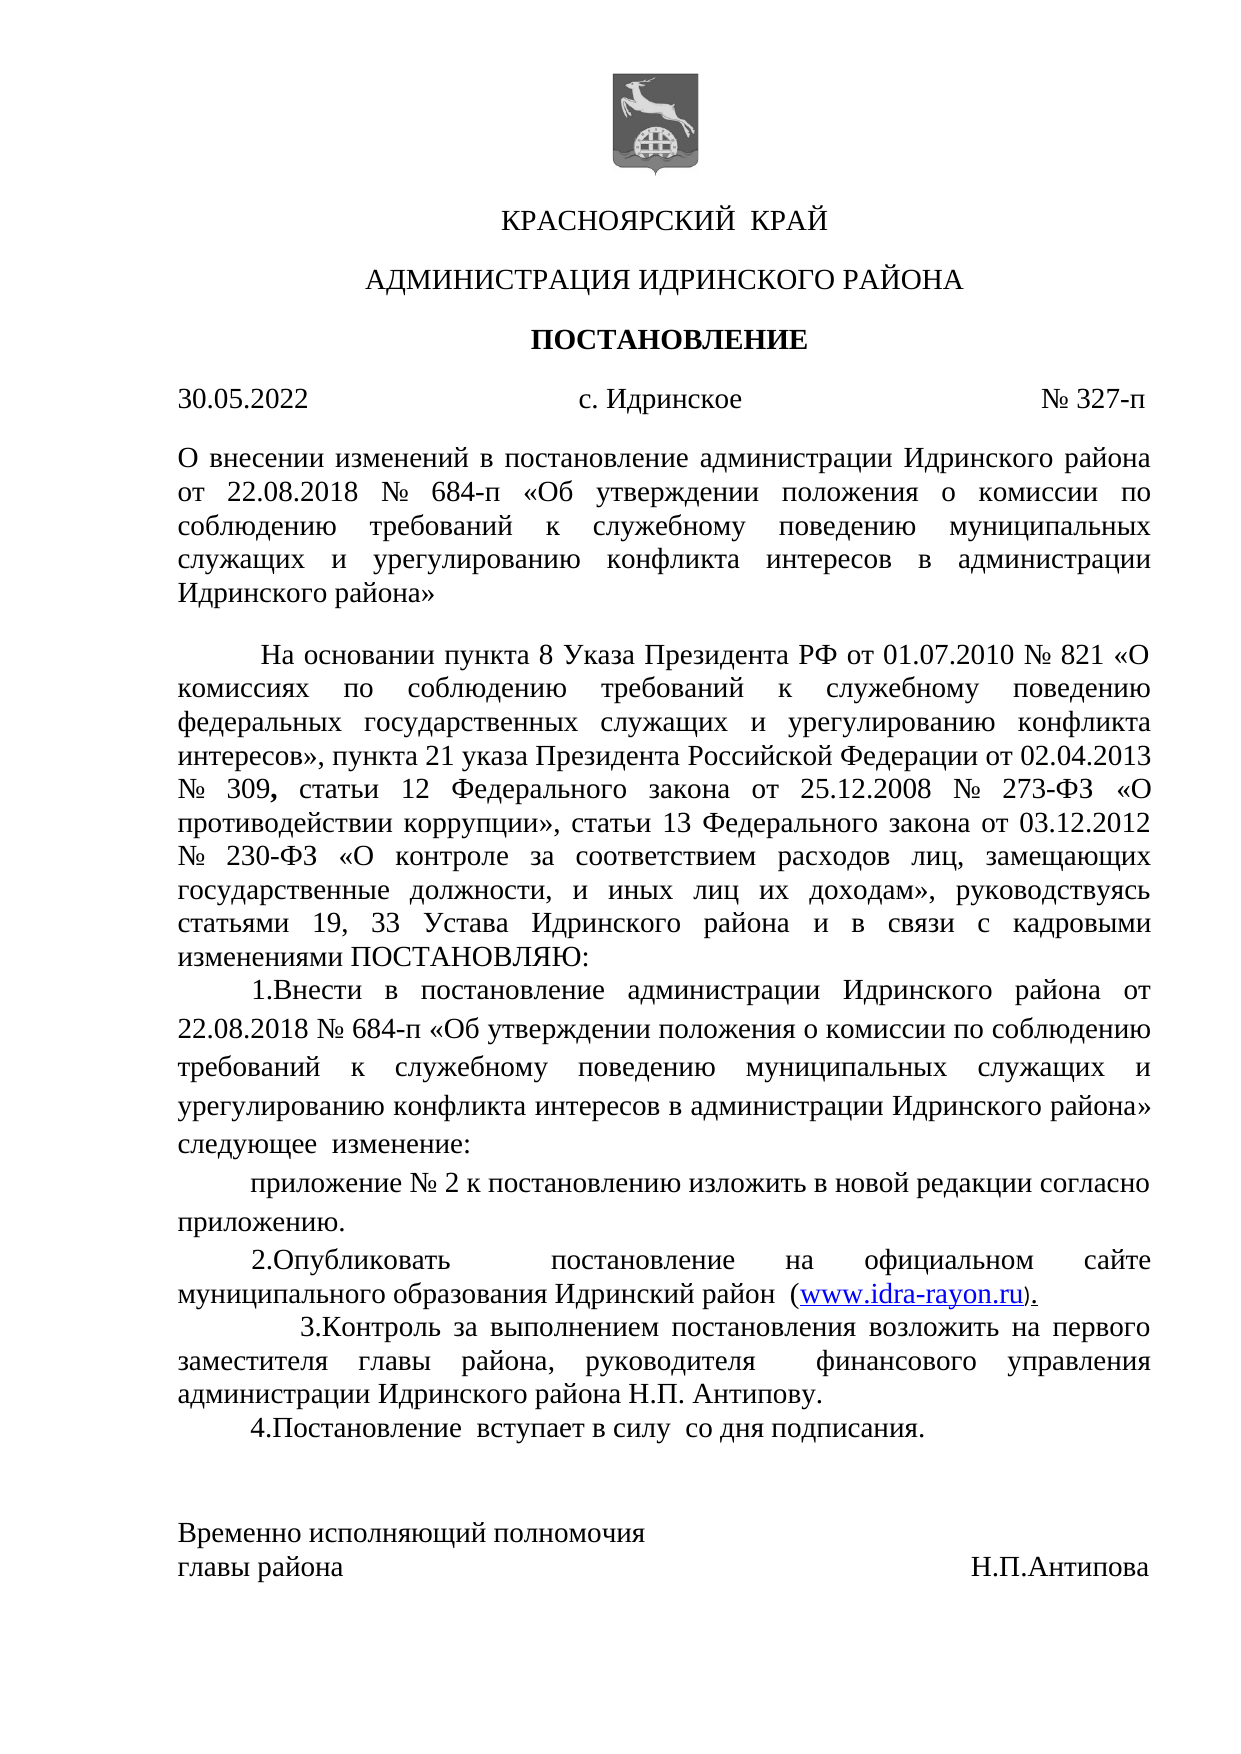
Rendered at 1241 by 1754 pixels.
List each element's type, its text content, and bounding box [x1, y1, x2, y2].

text 3.Контроль за выполнением постановления возложить на первого заместителя главы района, руководителя финансового управления администрации Идринского района Н.П. Антипову. [177, 1309, 1152, 1410]
text главы района Н.П.Антипова [177, 1549, 1152, 1583]
text Временно исполняющий полномочия [177, 1516, 1152, 1549]
text 4.Постановление вступает в силу со дня подписания. [177, 1410, 1152, 1443]
text 30.05.2022 с. Идринское № 327-п [177, 381, 1152, 415]
text приложение № 2 к постановлению изложить в новой редакции согласно приложению. [177, 1165, 1152, 1237]
text ПОСТАНОВЛЕНИЕ [458, 322, 1152, 355]
text О внесении изменений в постановление администрации Идринского района от 22.08.2018 № 684-п «Об утверждении положения о комиссии по соблюдению требований к служебному поведению муниципальных служащих и урегулированию конфликта интересов в администрации Идринского района» [177, 441, 1152, 608]
text На основании пункта 8 Указа Президента РФ от 01.07.2010 № 821 «О комиссиях по соблюдению требований к служебному поведению федеральных государственных служащих и урегулированию конфликта интересов», пункта 21 указа Президента Российской Федерации от 02.04.2013 № 309, статьи 12 Федерального закона от 25.12.2008 № 273-ФЗ «О противодействии коррупции», статьи 13 Федерального закона от 03.12.2012 № 230-ФЗ «О контроле за соответствием расходов лиц, замещающих государственные должности, и иных лиц их доходам», руководствуясь статьями 19, 33 Устава Идринского района и в связи с кадровыми изменениями ПОСТАНОВЛЯЮ: [177, 637, 1152, 972]
text КРАСНОЯРСКИЙ КРАЙ [177, 203, 1152, 237]
text 2.Опубликовать постановление на официальном сайте муниципального образования Идринский район (www.idra-rayon.ru). [177, 1242, 1152, 1309]
text АДМИНИСТРАЦИЯ ИДРИНСКОГО РАЙОНА [177, 262, 1152, 296]
text 1.Внести в постановление администрации Идринского района от 22.08.2018 № 684-п «Об утверждении положения о комиссии по соблюдению требований к служебному поведению муниципальных служащих и урегулированию конфликта интересов в администрации Идринского района» следующее изменение: [177, 972, 1152, 1160]
